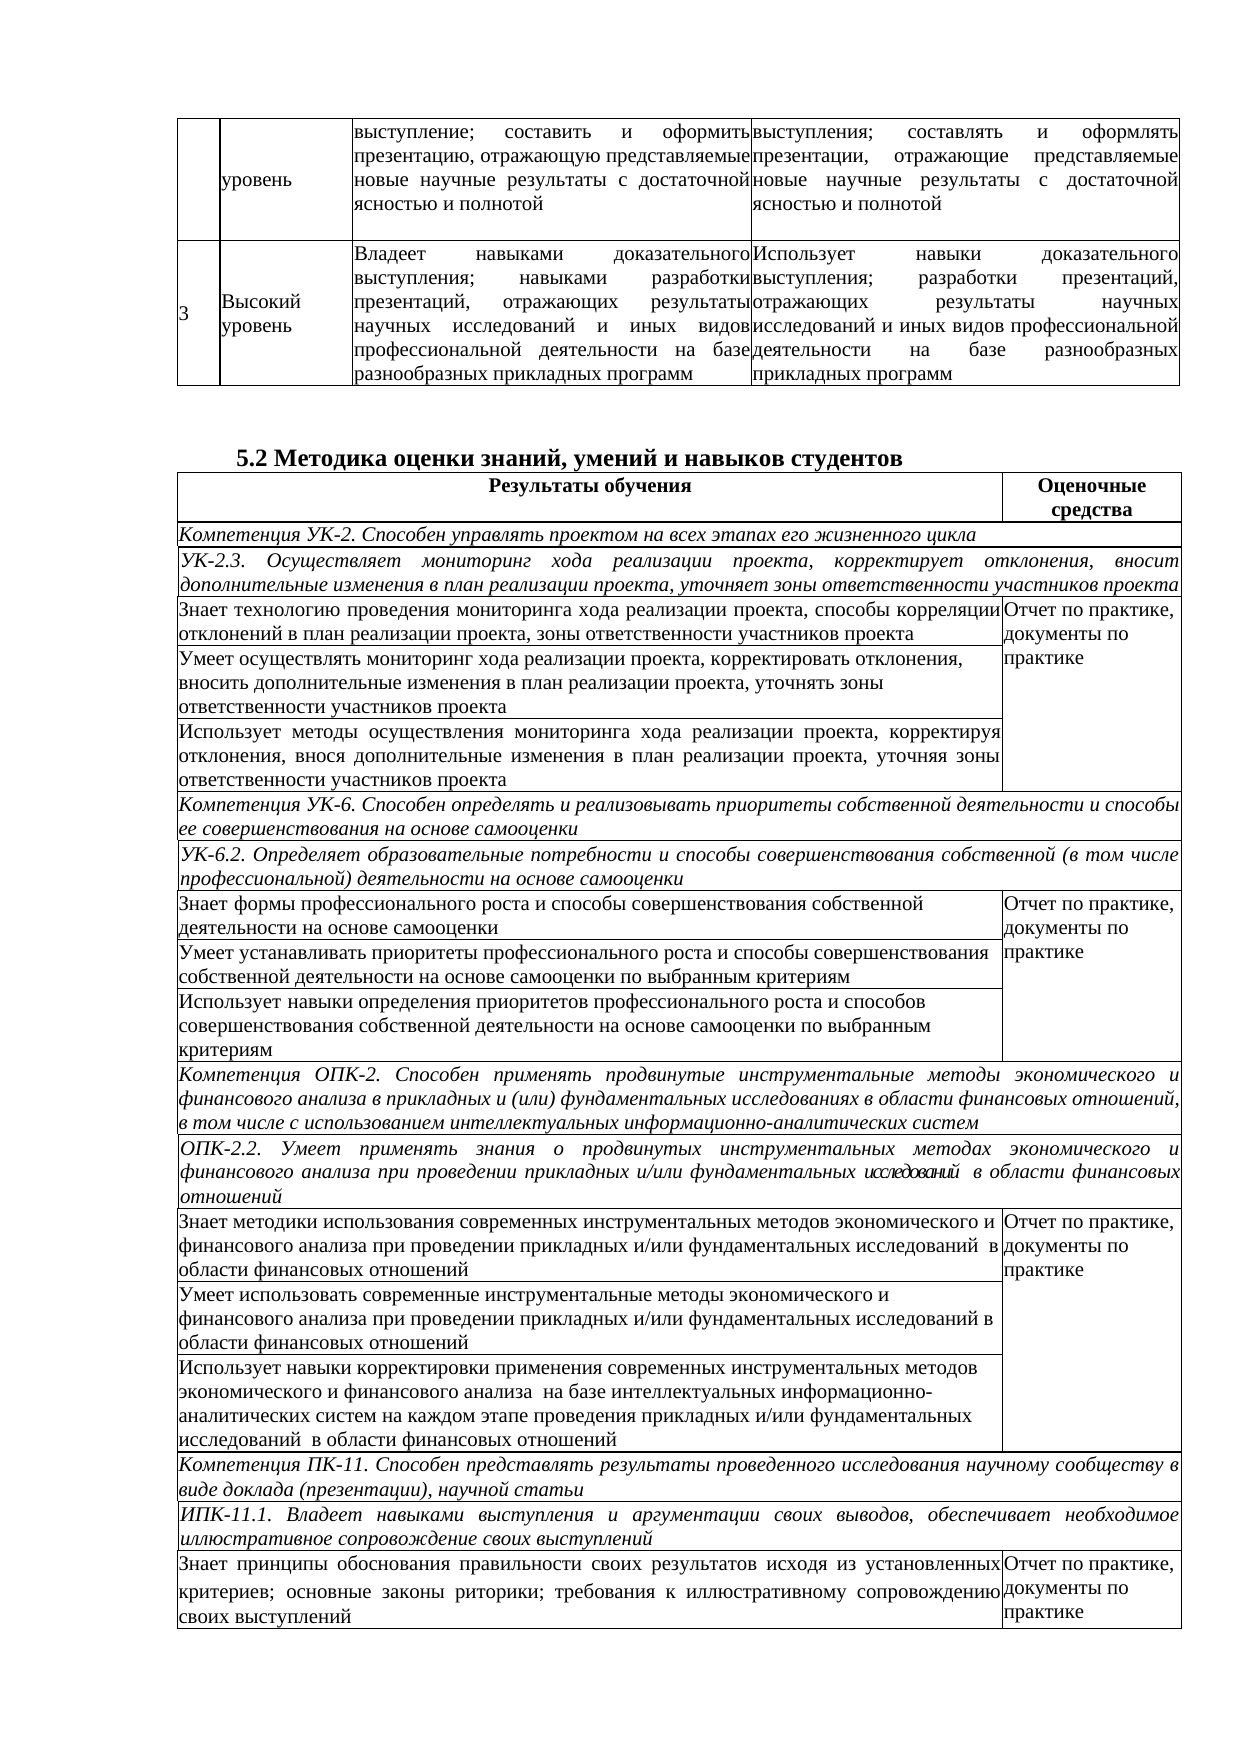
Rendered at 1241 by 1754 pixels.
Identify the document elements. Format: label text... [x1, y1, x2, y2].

table_cell Умеет устанавливать приоритеты профессионального роста и способы совершенствования собственной деятельности на основе самооценки по выбранным критериям [178, 940, 1002, 988]
table_cell УК-6.2. Определяет образовательные потребности и способы совершенствования собственной (в том числе профессиональной) деятельности на основе самооценки [179, 841, 1181, 889]
table_cell Владеет навыками доказательного выступления; навыками разработки презентаций, отражающих результаты научных исследований и иных видов профессиональной деятельности на базе разнообразных прикладных программ [353, 241, 751, 385]
table_cell Использует навыки определения приоритетов профессионального роста и способов совершенствования собственной деятельности на основе самооценки по выбранным критериям [178, 989, 1002, 1061]
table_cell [752, 119, 1179, 239]
table_header Результаты обучения [178, 473, 1002, 521]
table_cell Знает технологию проведения мониторинга хода реализации проекта, способы корреляции отклонений в план реализации проекта, зоны ответственности участников проекта [178, 597, 1002, 645]
table_cell Компетенция УК-6. Способен определять и реализовывать приоритеты собственной деятельности и способы ее совершенствования на основе самооценки [178, 792, 1181, 840]
table_cell Отчет по практике, документы по практике [1003, 597, 1181, 791]
table_cell Знает методики использования современных инструментальных методов экономического и финансового анализа при проведении прикладных и/или фундаментальных исследований в области финансовых отношений [178, 1209, 1002, 1281]
table_cell ИПК-11.1. Владеет навыками выступления и аргументации своих выводов, обеспечивает необходимое иллюстративное сопровождение своих выступлений [179, 1502, 1181, 1550]
table_cell Умеет осуществлять мониторинг хода реализации проекта, корректировать отклонения, вносить дополнительные изменения в план реализации проекта, уточнять зоны ответственности участников проекта [178, 646, 1002, 718]
table_cell Отчет по практике, документы по практике [1003, 1209, 1181, 1451]
table_cell Компетенция ПК-11. Способен представлять результаты проведенного исследования научному сообществу в виде доклада (презентации), научной статьи [178, 1453, 1181, 1501]
table_cell Знает формы профессионального роста и способы совершенствования собственной деятельности на основе самооценки [178, 891, 1002, 939]
table_cell Умеет использовать современные инструментальные методы экономического и финансового анализа при проведении прикладных и/или фундаментальных исследований в области финансовых отношений [178, 1282, 1002, 1354]
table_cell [353, 119, 751, 239]
text 5.2 Методика оценки знаний, умений и навыков студентов [177, 443, 1181, 472]
table_cell Знает принципы обоснования правильности своих результатов исходя из установленных критериев; основные законы риторики; требования к иллюстративному сопровождению своих выступлений [178, 1551, 1002, 1628]
table_cell Продвинутый уровень [221, 119, 352, 239]
table_cell Компетенция ОПК-2. Способен применять продвинутые инструментальные методы экономического и финансового анализа в прикладных и (или) фундаментальных исследованиях в области финансовых отношений, в том числе с использованием интеллектуальных информационно-аналитических систем [178, 1062, 1181, 1134]
table_cell Высокий уровень [221, 241, 352, 385]
table_cell УК-2.3. Осуществляет мониторинг хода реализации проекта, корректирует отклонения, вносит дополнительные изменения в план реализации проекта, уточняет зоны ответственности участников проекта [179, 548, 1181, 596]
table_cell Использует навыки корректировки применения современных инструментальных методов экономического и финансового анализа на базе интеллектуальных информационно-аналитических систем на каждом этапе проведения прикладных и/или фундаментальных исследований в области финансовых отношений [178, 1355, 1002, 1451]
table_cell 2 [178, 119, 219, 239]
table_cell Использует навыки доказательного выступления; разработки презентаций, отражающих результаты научных исследований и иных видов профессиональной деятельности на базе разнообразных прикладных программ [752, 241, 1179, 385]
table_cell Использует методы осуществления мониторинга хода реализации проекта, корректируя отклонения, внося дополнительные изменения в план реализации проекта, уточняя зоны ответственности участников проекта [178, 719, 1002, 791]
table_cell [1003, 1551, 1181, 1628]
table_cell Компетенция УК-2. Способен управлять проектом на всех этапах его жизненного цикла [178, 523, 1181, 546]
table_cell Отчет по практике, документы по практике [1003, 891, 1181, 1061]
table_cell 3 [178, 241, 219, 385]
table_header Оценочные средства [1003, 473, 1181, 521]
table_cell ОПК-2.2. Умеет применять знания о продвинутых инструментальных методах экономического и финансового анализа при проведении прикладных и/или фундаментальных исследований в области финансовых отношений [179, 1135, 1181, 1208]
